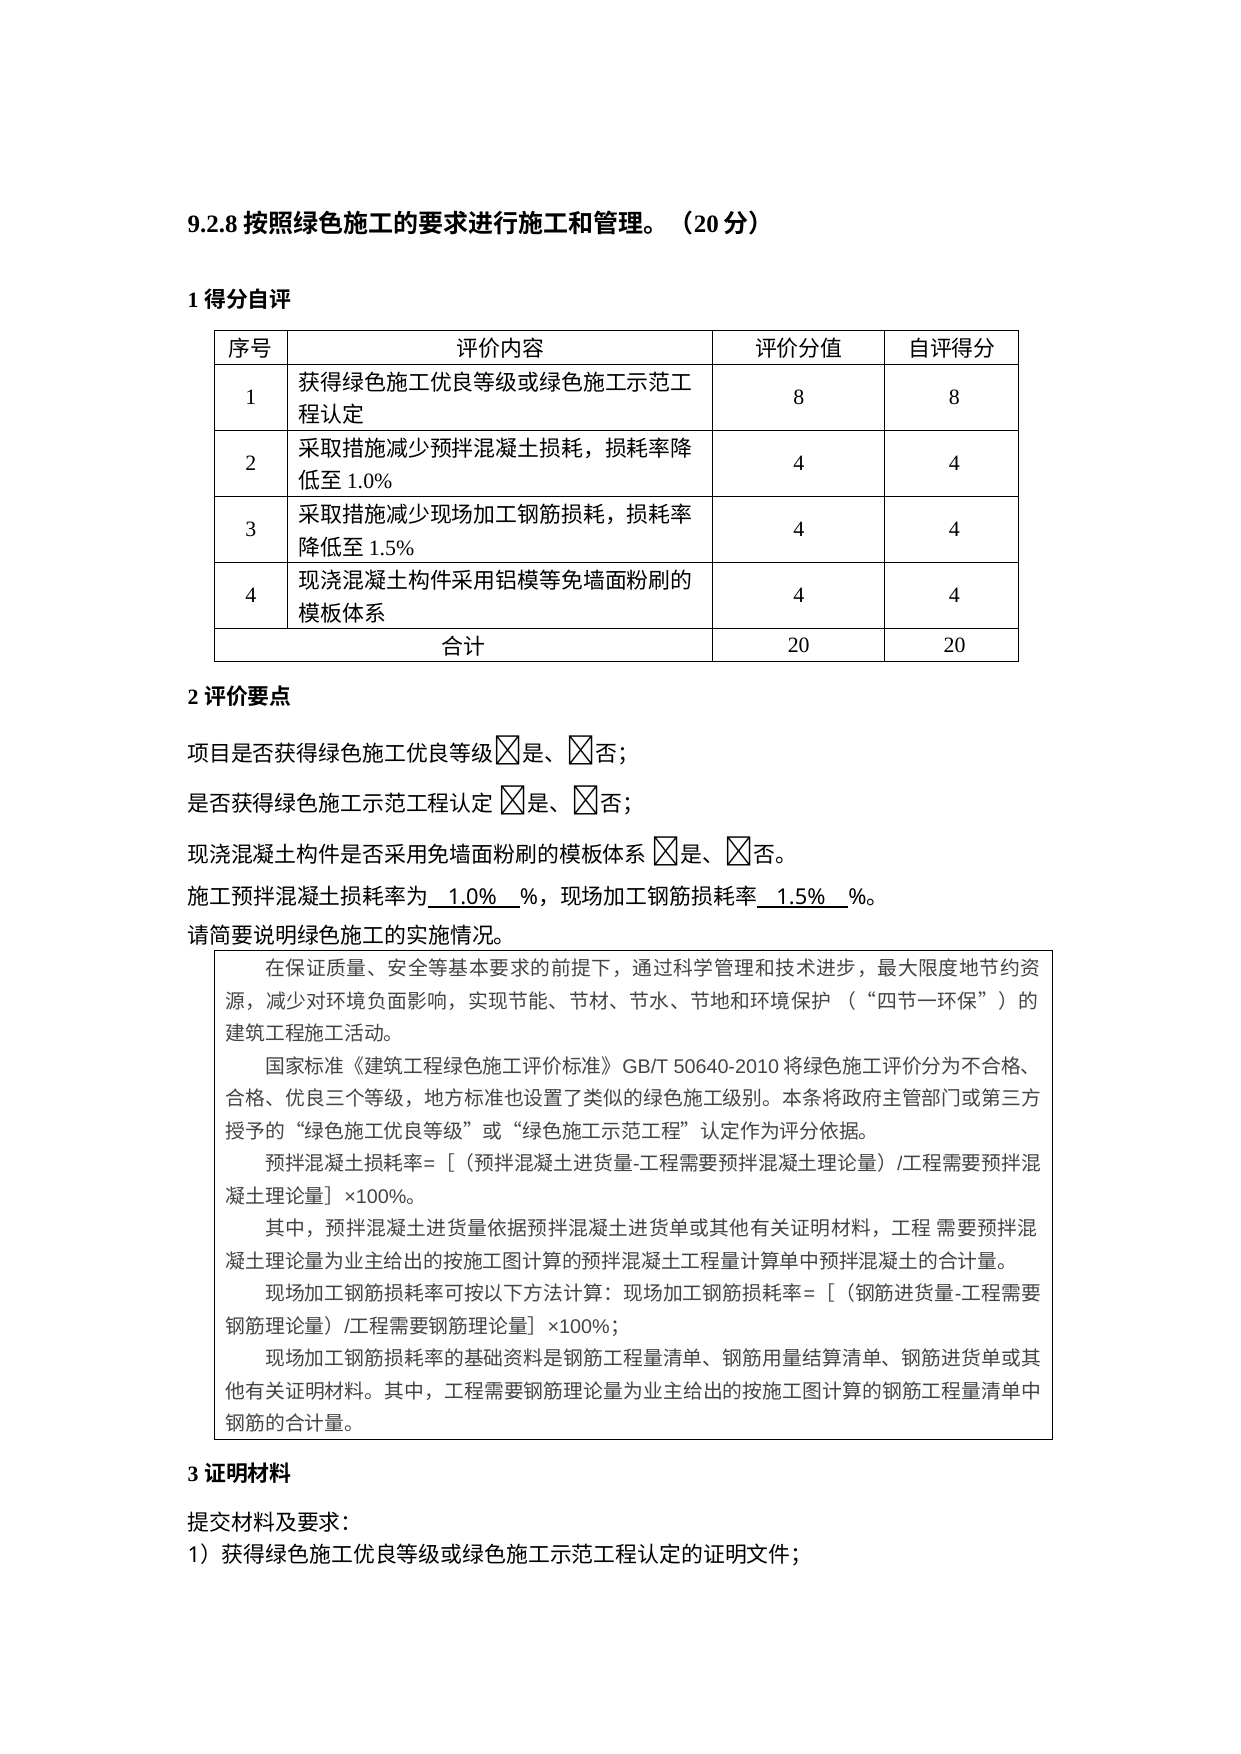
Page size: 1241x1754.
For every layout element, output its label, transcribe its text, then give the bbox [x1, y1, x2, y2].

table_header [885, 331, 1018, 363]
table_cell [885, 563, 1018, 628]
subtitle 9.2.8 按照绿色施工的要求进行施工和管理。（20分） [187, 189, 1053, 254]
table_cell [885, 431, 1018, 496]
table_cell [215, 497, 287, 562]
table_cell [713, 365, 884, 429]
text 2 评价要点 [187, 678, 1053, 711]
text 施工预拌混凝土损耗率为 1.0% %，现场加工钢筋损耗率 1.5% %。 [187, 879, 1053, 911]
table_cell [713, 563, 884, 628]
text 项目是否获得绿色施工优良等级是、否； [176, 727, 1053, 769]
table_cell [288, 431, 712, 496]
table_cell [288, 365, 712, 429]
text 3 证明材料 [187, 1456, 1053, 1488]
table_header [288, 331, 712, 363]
text 1 得分自评 [187, 281, 1053, 314]
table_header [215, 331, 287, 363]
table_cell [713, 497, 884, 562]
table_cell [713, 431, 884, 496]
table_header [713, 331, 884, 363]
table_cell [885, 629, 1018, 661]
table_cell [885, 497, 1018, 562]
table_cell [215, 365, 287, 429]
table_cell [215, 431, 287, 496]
text 提交材料及要求： [187, 1504, 1053, 1537]
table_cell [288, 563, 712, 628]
text 请简要说明绿色施工的实施情况。 [187, 917, 1053, 950]
text 现浇混凝土构件是否采用免墙面粉刷的模板体系 是、否。 [176, 829, 1053, 871]
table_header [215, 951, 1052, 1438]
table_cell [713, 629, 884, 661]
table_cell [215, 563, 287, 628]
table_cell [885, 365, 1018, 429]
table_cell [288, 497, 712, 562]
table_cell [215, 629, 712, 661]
text 1）获得绿色施工优良等级或绿色施工示范工程认定的证明文件； [187, 1537, 1053, 1569]
text 是否获得绿色施工示范工程认定 是、否； [176, 778, 1053, 820]
